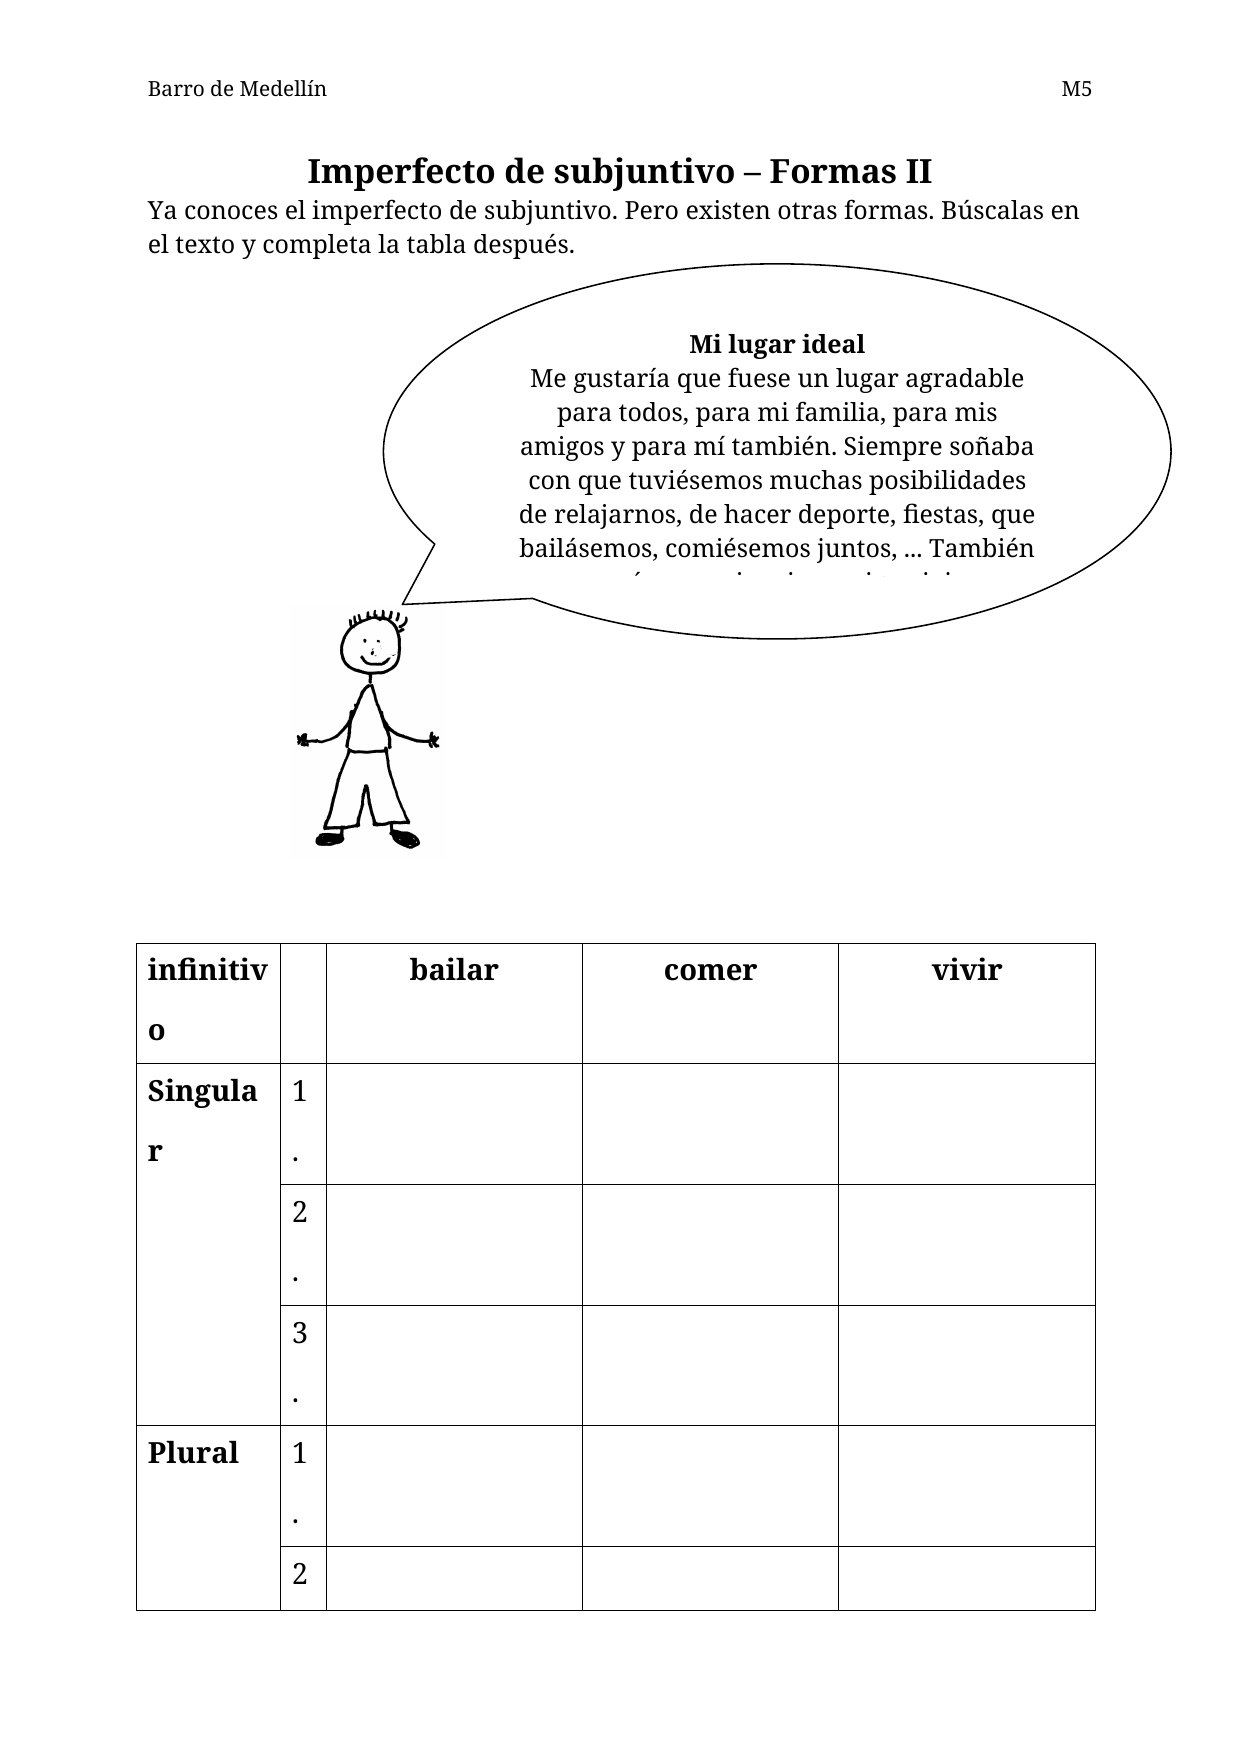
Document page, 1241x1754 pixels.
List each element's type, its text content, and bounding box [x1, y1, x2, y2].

text Imperfecto de subjuntivo – Formas II [148, 148, 1093, 193]
table_cell 2. [281, 1185, 326, 1304]
table_cell [583, 1185, 838, 1304]
text Ya conoces el imperfecto de subjuntivo. Pero existen otras formas. Búscalas en el texto y completa la tabla después. [148, 193, 1093, 261]
table_cell 2. [281, 1547, 326, 1610]
table_cell [327, 1426, 582, 1546]
table_cell [839, 1426, 1095, 1546]
table_cell [327, 1064, 582, 1184]
table_header infinitivo [137, 944, 280, 1063]
table_cell Plural [137, 1426, 280, 1610]
table_header bailar [327, 944, 582, 1063]
table_cell [327, 1185, 582, 1304]
table_cell [839, 1547, 1095, 1610]
table_cell [583, 1426, 838, 1546]
table_cell [583, 1306, 838, 1425]
table_cell 1. [281, 1064, 326, 1184]
table_cell [327, 1306, 582, 1425]
table_header [281, 944, 326, 1063]
table_header vivir [839, 944, 1095, 1063]
table_cell [583, 1547, 838, 1610]
table_cell 3. [281, 1306, 326, 1425]
table_cell [839, 1185, 1095, 1304]
table_cell [327, 1547, 582, 1610]
table_cell [583, 1064, 838, 1184]
table_cell Singular [137, 1064, 280, 1425]
table_cell [839, 1306, 1095, 1425]
table_cell 1. [281, 1426, 326, 1546]
table_header comer [583, 944, 838, 1063]
picture [289, 604, 448, 861]
table_cell [839, 1064, 1095, 1184]
